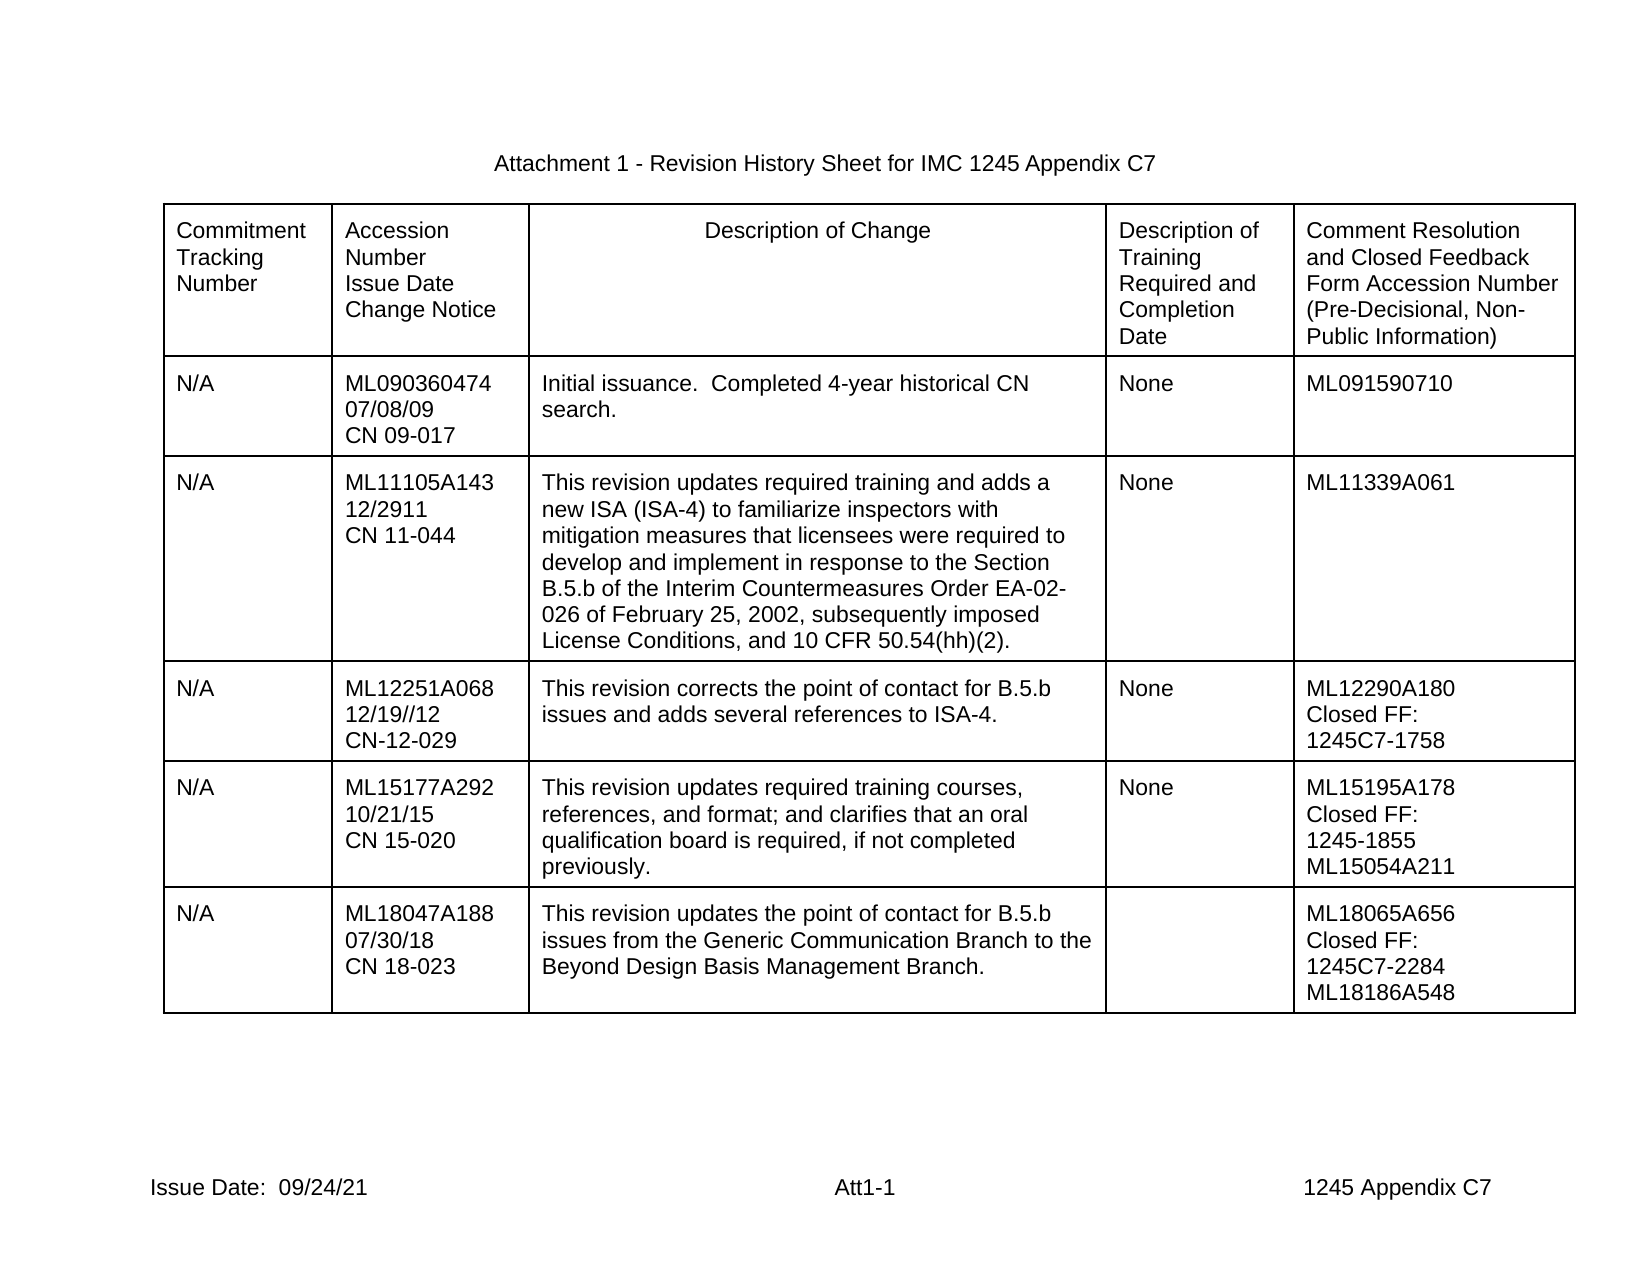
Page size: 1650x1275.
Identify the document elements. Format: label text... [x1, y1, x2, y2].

table_cell N/A [165, 762, 331, 886]
table_cell ML15177A292 10/21/15 CN 15-020 [333, 762, 528, 886]
table_cell This revision updates required training and adds a new ISA (ISA-4) to familiarize inspectors with mitigation measures that licensees were required to develop and implement in response to the Section B.5.b of the Interim Countermeasures Order EA-02-026 of February 25, 2002, subsequently imposed License Conditions, and 10 CFR 50.54(hh)(2). [530, 457, 1105, 660]
table_cell None [1107, 457, 1293, 660]
table_cell ML11105A143 12/2911 CN 11-044 [333, 457, 528, 660]
subtitle Attachment 1 - Revision History Sheet for IMC 1245 Appendix C7 [150, 150, 1500, 176]
table_cell Initial issuance. Completed 4-year historical CN search. [530, 357, 1105, 455]
table_cell ML12251A068 12/19//12 CN-12-029 [333, 662, 528, 759]
table_cell ML090360474 07/08/09 CN 09-017 [333, 357, 528, 455]
table_cell ML15195A178 Closed FF: 1245-1855 ML15054A211 [1295, 762, 1574, 886]
table_header Commitment Tracking Number [165, 205, 331, 355]
table_cell This revision updates the point of contact for B.5.b issues from the Generic Communication Branch to the Beyond Design Basis Management Branch. [530, 888, 1105, 1012]
table_cell [1107, 888, 1293, 1012]
table_header Accession Number Issue Date Change Notice [333, 205, 528, 355]
table_header Comment Resolution and Closed Feedback Form Accession Number (Pre-Decisional, Non-Public Information) [1295, 205, 1574, 355]
table_cell This revision corrects the point of contact for B.5.b issues and adds several references to ISA-4. [530, 662, 1105, 759]
table_header Description of Change [530, 205, 1105, 355]
table_cell ML11339A061 [1295, 457, 1574, 660]
table_cell None [1107, 357, 1293, 455]
table_cell N/A [165, 662, 331, 759]
table_cell None [1107, 662, 1293, 759]
table_cell N/A [165, 457, 331, 660]
table_cell ML18065A656 Closed FF: 1245C7-2284 ML18186A548 [1295, 888, 1574, 1012]
table_cell ML12290A180 Closed FF: 1245C7-1758 [1295, 662, 1574, 759]
table_cell N/A [165, 357, 331, 455]
table_cell ML18047A188 07/30/18 CN 18-023 [333, 888, 528, 1012]
table_header Description of Training Required and Completion Date [1107, 205, 1293, 355]
table_cell N/A [165, 888, 331, 1012]
table_cell None [1107, 762, 1293, 886]
table_cell ML091590710 [1295, 357, 1574, 455]
table_cell This revision updates required training courses, references, and format; and clarifies that an oral qualification board is required, if not completed previously. [530, 762, 1105, 886]
